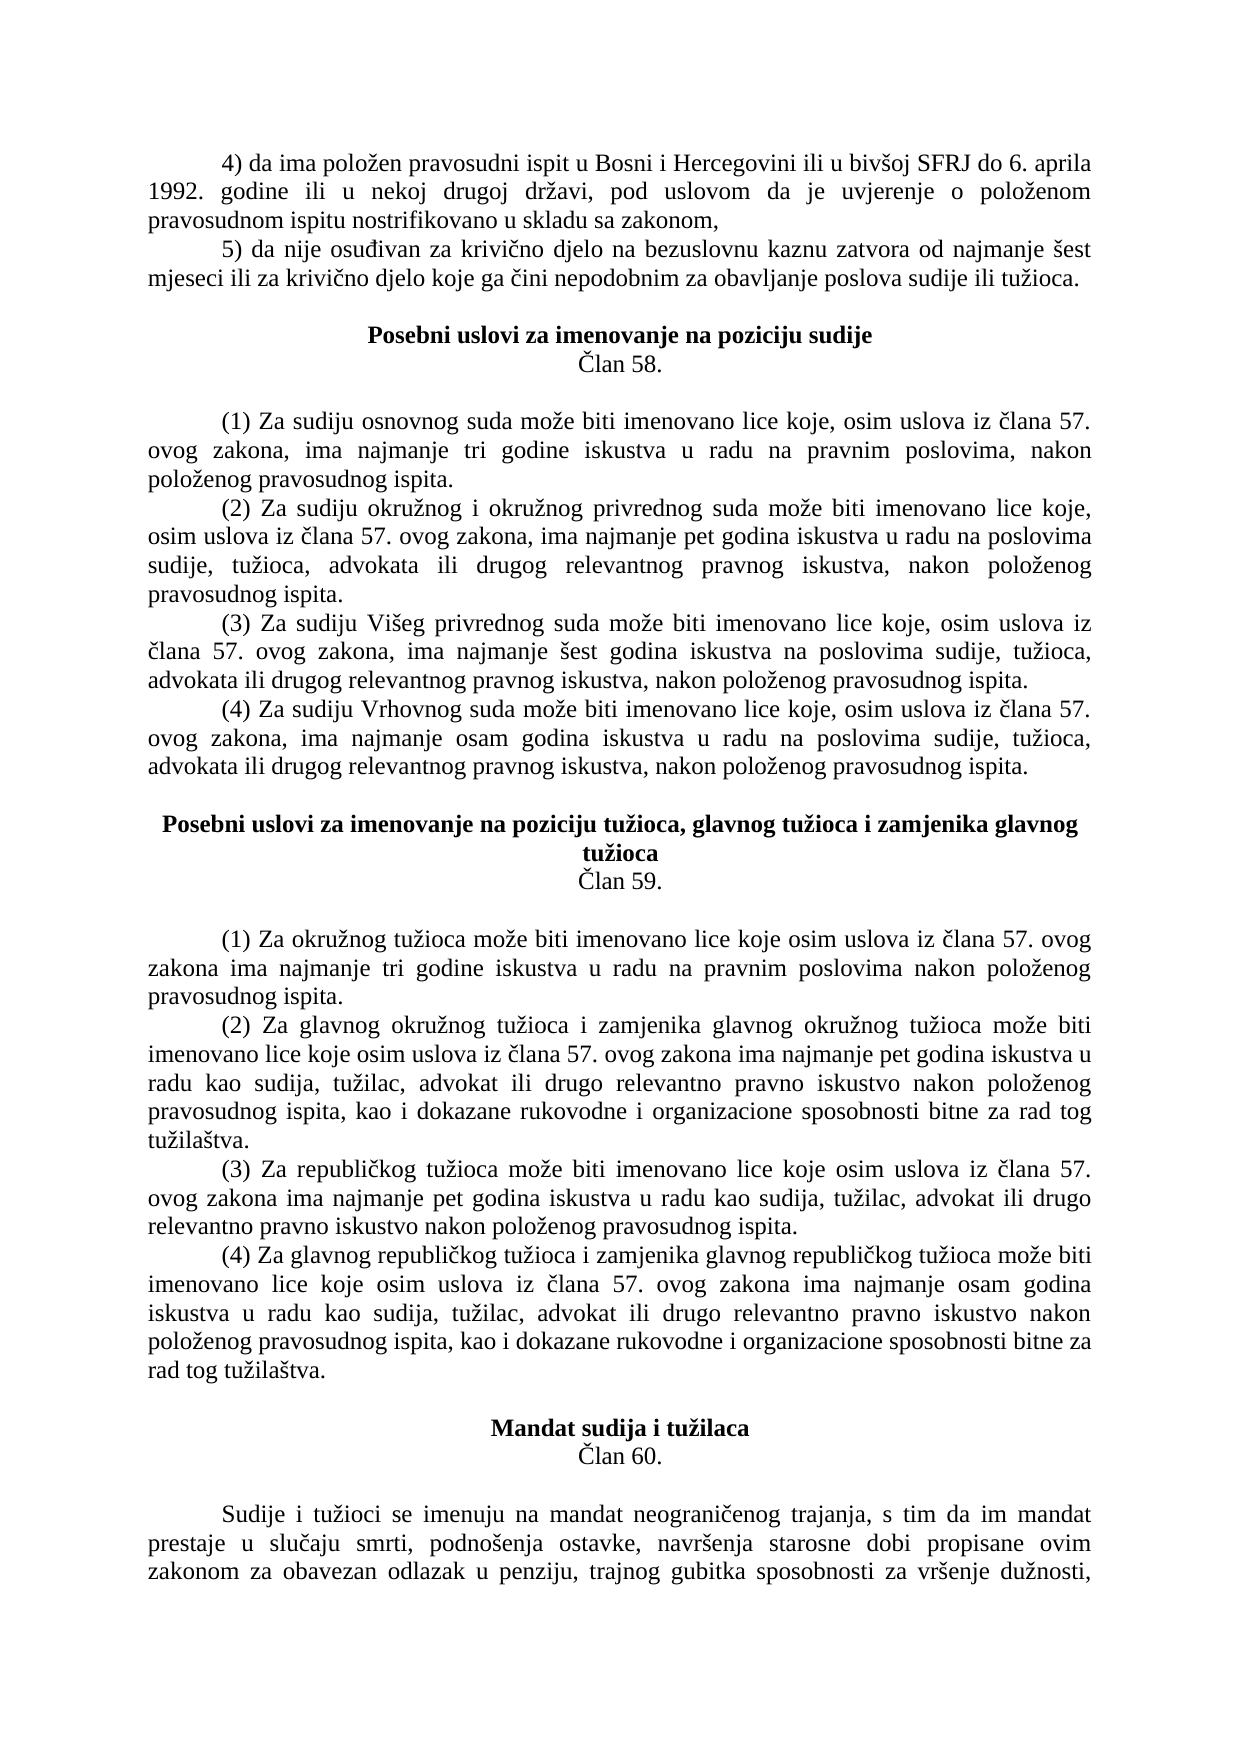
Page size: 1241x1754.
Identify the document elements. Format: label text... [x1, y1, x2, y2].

text Mandat sudija i tužilaca [148, 1413, 1093, 1441]
text (3) Za republičkog tužioca može biti imenovano lice koje osim uslova iz člana 57. ovog zakona ima najmanje pet godina iskustva u radu kao sudija, tužilac, advokat ili drugo relevantno pravno iskustvo nakon položenog pravosudnog ispita. [148, 1154, 1093, 1240]
text (2) Za glavnog okružnog tužioca i zamjenika glavnog okružnog tužioca može biti imenovano lice koje osim uslova iz člana 57. ovog zakona ima najmanje pet godina iskustva u radu kao sudija, tužilac, advokat ili drugo relevantno pravno iskustvo nakon položenog pravosudnog ispita, kao i dokazane rukovodne i organizacione sposobnosti bitne za rad tog tužilaštva. [148, 1010, 1093, 1154]
text 5) da nije osuđivan za krivično djelo na bezuslovnu kaznu zatvora od najmanje šest mjeseci ili za krivično djelo koje ga čini nepodobnim za obavljanje poslova sudije ili tužioca. [148, 234, 1093, 291]
text (1) Za okružnog tužioca može biti imenovano lice koje osim uslova iz člana 57. ovog zakona ima najmanje tri godine iskustva u radu na pravnim poslovima nakon položenog pravosudnog ispita. [148, 924, 1093, 1010]
text Član 60. [148, 1441, 1093, 1470]
text (3) Za sudiju Višeg privrednog suda može biti imenovano lice koje, osim uslova iz člana 57. ovog zakona, ima najmanje šest godina iskustva na poslovima sudije, tužioca, advokata ili drugog relevantnog pravnog iskustva, nakon položenog pravosudnog ispita. [148, 608, 1093, 694]
text Posebni uslovi za imenovanje na poziciju sudije [148, 320, 1093, 349]
text 4) da ima položen pravosudni ispit u Bosni i Hercegovini ili u bivšoj SFRJ do 6. aprila 1992. godine ili u nekoj drugoj državi, pod uslovom da je uvjerenje o položenom pravosudnom ispitu nostrifikovano u skladu sa zakonom, [148, 148, 1093, 234]
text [148, 1499, 1093, 1585]
text (1) Za sudiju osnovnog suda može biti imenovano lice koje, osim uslova iz člana 57. ovog zakona, ima najmanje tri godine iskustva u radu na pravnim poslovima, nakon položenog pravosudnog ispita. [148, 406, 1093, 493]
text Posebni uslovi za imenovanje na poziciju tužioca, glavnog tužioca i zamjenika glavnog tužioca [148, 809, 1093, 866]
text Član 58. [148, 349, 1093, 378]
text Član 59. [148, 866, 1093, 895]
text (2) Za sudiju okružnog i okružnog privrednog suda može biti imenovano lice koje, osim uslova iz člana 57. ovog zakona, ima najmanje pet godina iskustva u radu na poslovima sudije, tužioca, advokata ili drugog relevantnog pravnog iskustva, nakon položenog pravosudnog ispita. [148, 493, 1093, 608]
text (4) Za glavnog republičkog tužioca i zamjenika glavnog republičkog tužioca može biti imenovano lice koje osim uslova iz člana 57. ovog zakona ima najmanje osam godina iskustva u radu kao sudija, tužilac, advokat ili drugo relevantno pravno iskustvo nakon položenog pravosudnog ispita, kao i dokazane rukovodne i organizacione sposobnosti bitne za rad tog tužilaštva. [148, 1240, 1093, 1384]
text (4) Za sudiju Vrhovnog suda može biti imenovano lice koje, osim uslova iz člana 57. ovog zakona, ima najmanje osam godina iskustva u radu na poslovima sudije, tužioca, advokata ili drugog relevantnog pravnog iskustva, nakon položenog pravosudnog ispita. [148, 694, 1093, 780]
